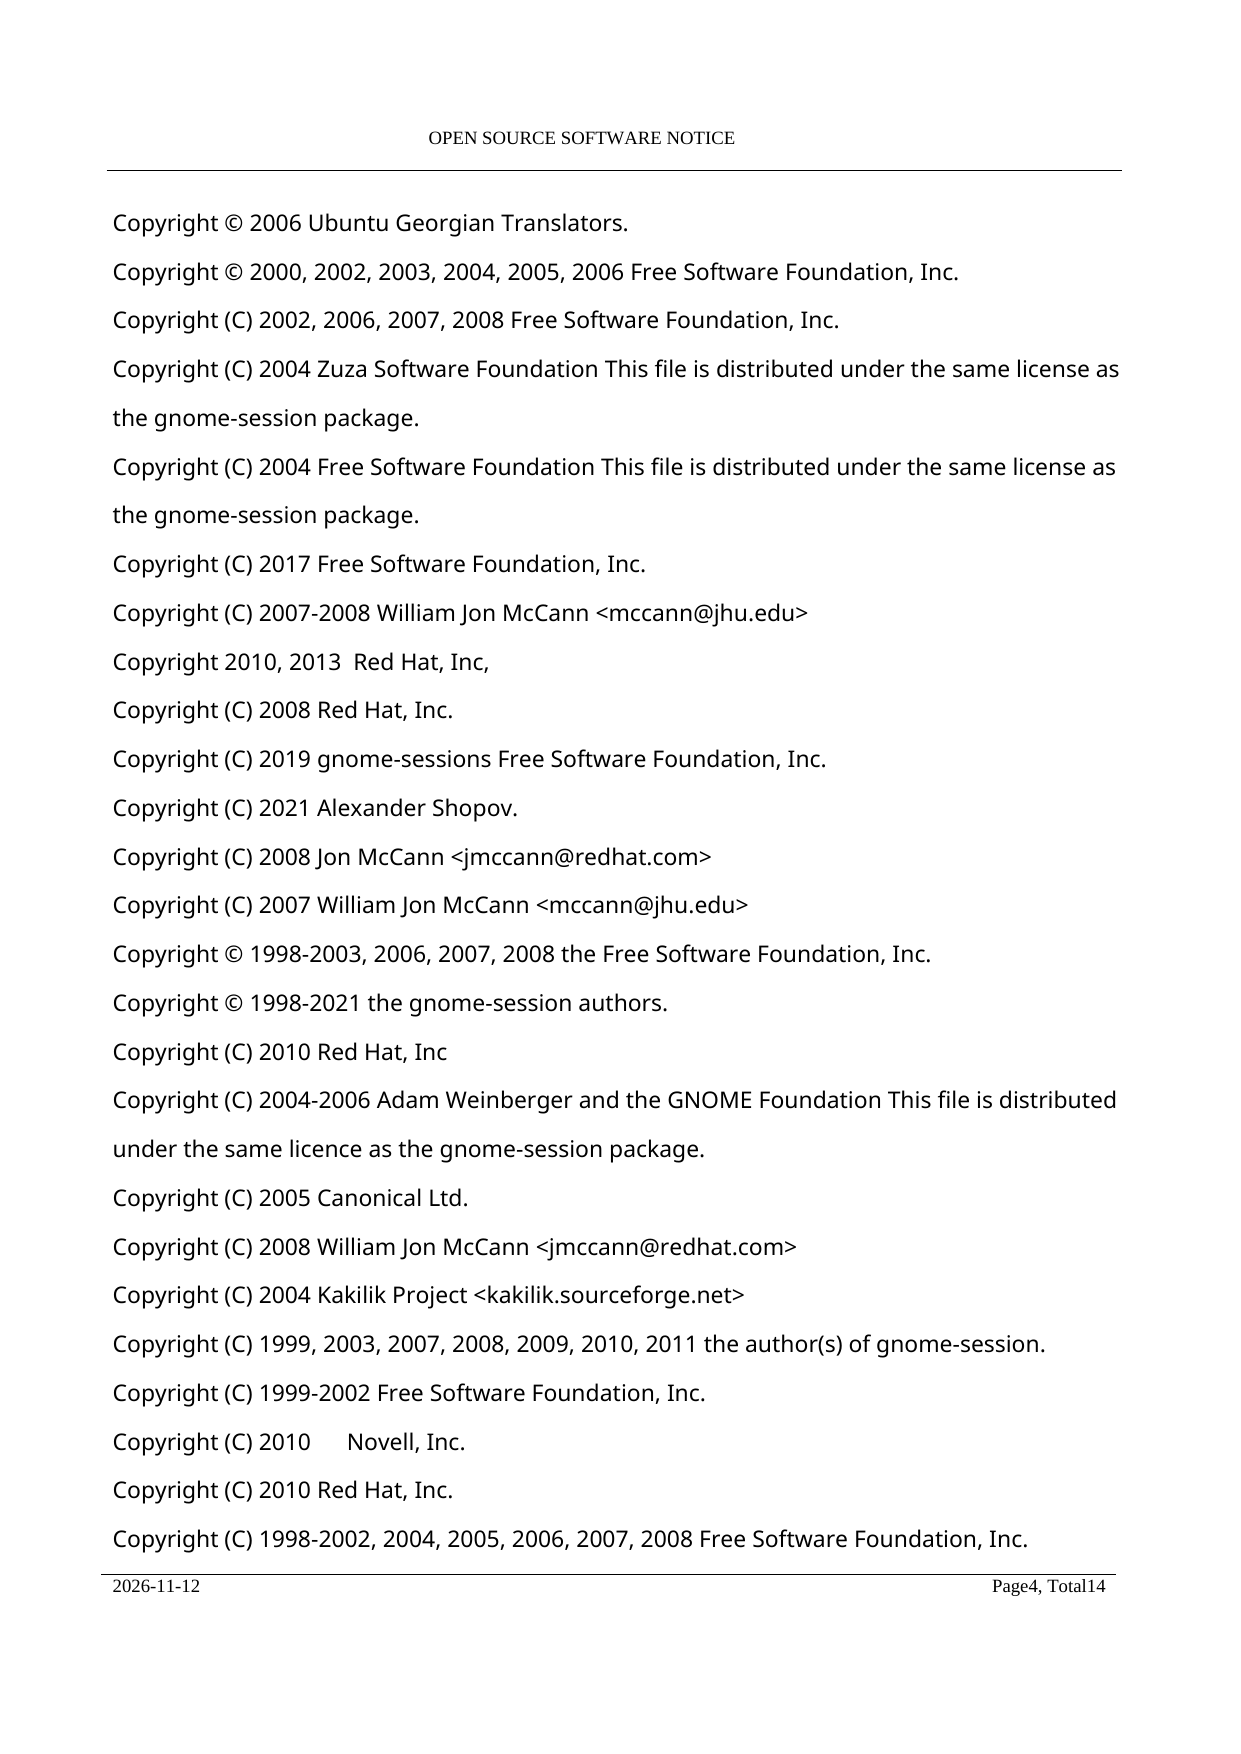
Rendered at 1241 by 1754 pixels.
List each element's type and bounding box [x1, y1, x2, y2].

text [112, 206, 1128, 1555]
